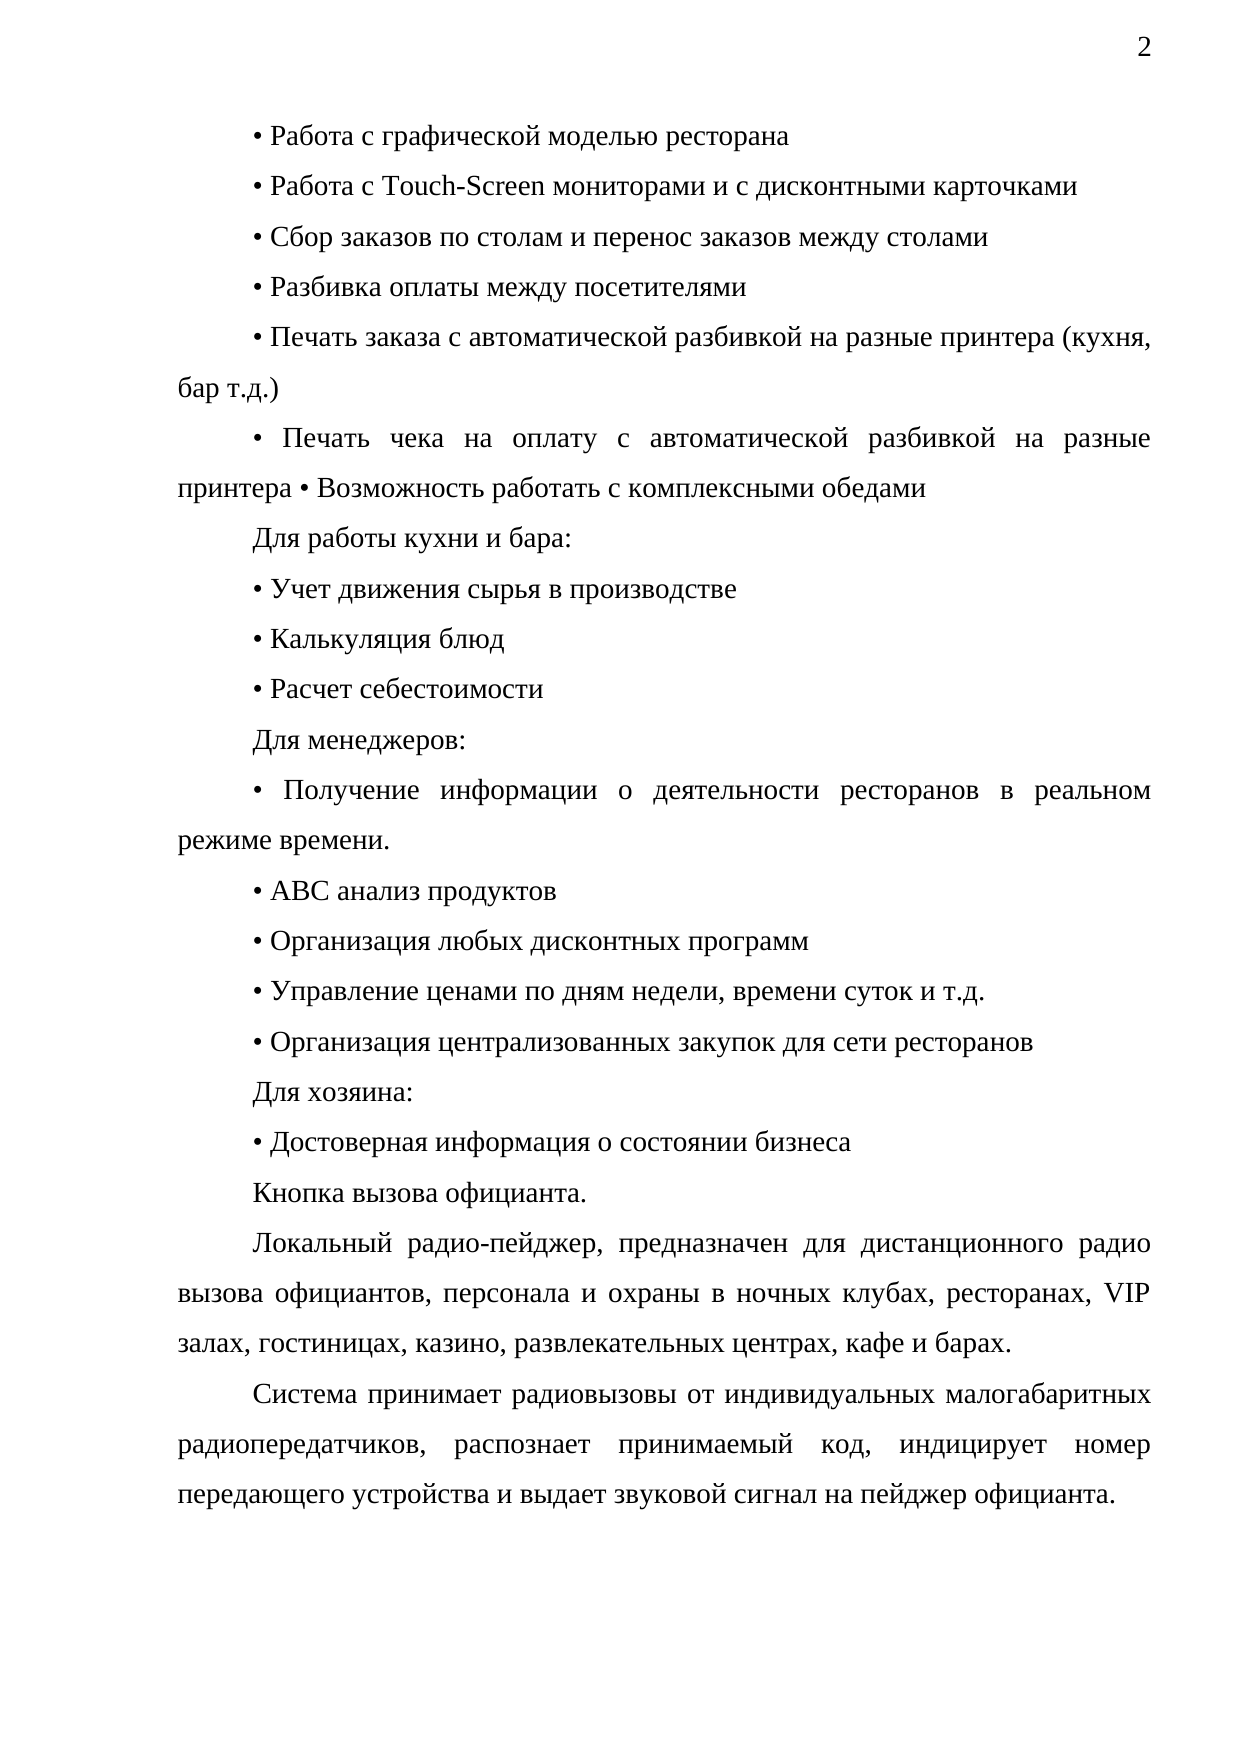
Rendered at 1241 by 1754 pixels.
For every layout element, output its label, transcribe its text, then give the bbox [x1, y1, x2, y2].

text • Работа с графической моделью ресторана [177, 118, 1152, 152]
text • Учет движения сырья в производстве [177, 571, 1152, 604]
text Для хозяина: [177, 1074, 1152, 1108]
text • Разбивка оплаты между посетителями [177, 269, 1152, 303]
text Для менеджеров: [177, 722, 1152, 755]
text Кнопка вызова официанта. [177, 1175, 1152, 1208]
text • Управление ценами по дням недели, времени суток и т.д. [177, 973, 1152, 1007]
text • Сбор заказов по столам и перенос заказов между столами [177, 219, 1152, 252]
text • Организация централизованных закупок для сети ресторанов [177, 1024, 1152, 1057]
text • АВС анализ продуктов [177, 873, 1152, 906]
text • Печать заказа с автоматической разбивкой на разные принтера (кухня, бар т.д.) [177, 319, 1152, 403]
text • Достоверная информация о состоянии бизнеса [177, 1124, 1152, 1158]
text • Калькуляция блюд [177, 621, 1152, 655]
text Система принимает радиовызовы от индивидуальных малогабаритных радиопередатчиков, распознает принимаемый код, индицирует номер передающего устройства и выдает звуковой сигнал на пейджер официанта. [177, 1376, 1152, 1510]
text • Расчет себестоимости [177, 672, 1152, 705]
text • Получение информации о деятельности ресторанов в реальном режиме времени. [177, 772, 1152, 856]
text • Работа с Touch-Screen мониторами и с дисконтными карточками [177, 168, 1152, 202]
text Для работы кухни и бара: [177, 521, 1152, 554]
text • Печать чека на оплату с автоматической разбивкой на разные принтера • Возможность работать с комплексными обедами [177, 420, 1152, 504]
text Локальный радио-пейджер, предназначен для дистанционного радио вызова официантов, персонала и охраны в ночных клубах, ресторанах, VIP залах, гостиницах, казино, развлекательных центрах, кафе и барах. [177, 1225, 1152, 1359]
text • Организация любых дисконтных программ [177, 923, 1152, 957]
